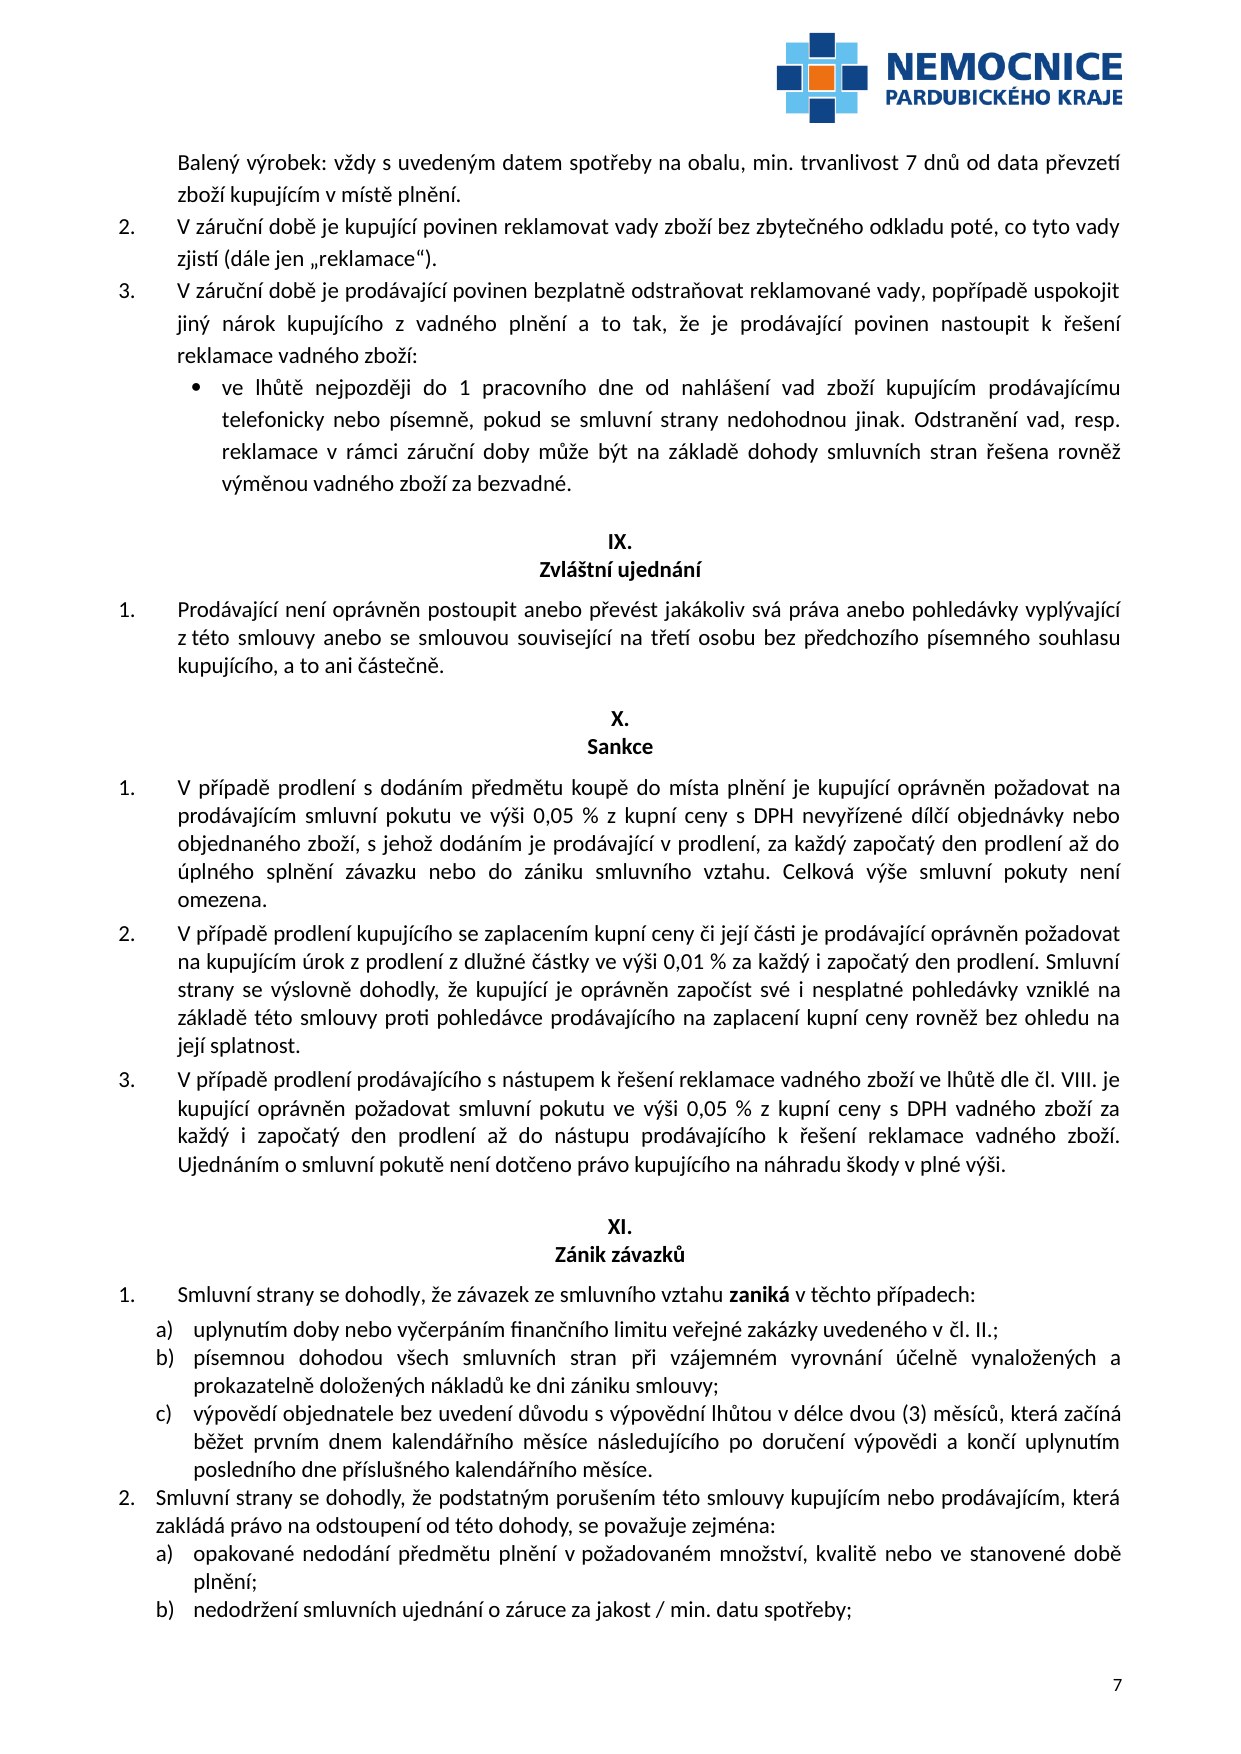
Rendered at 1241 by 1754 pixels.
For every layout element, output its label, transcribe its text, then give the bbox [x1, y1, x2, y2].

text 3. V záruční době je prodávající povinen bezplatně odstraňovat reklamované vady, popřípadě uspokojit jiný nárok kupujícího z vadného plnění a to tak, že je prodávající povinen nastoupit k řešení reklamace vadného zboží: [118, 276, 1122, 369]
list V případě prodlení s dodáním předmětu koupě do místa plnění je kupující oprávněn požadovat na prodávajícím smluvní pokutu ve výši 0,05 % z kupní ceny s DPH nevyřízené dílčí objednávky nebo objednaného zboží, s jehož dodáním je prodávající v prodlení, za každý započatý den prodlení až do úplného splnění závazku nebo do zániku smluvního vztahu. Celková výše smluvní pokuty není omezena. [118, 773, 1122, 913]
list výpovědí objednatele bez uvedení důvodu s výpovědní lhůtou v délce dvou (3) měsíců, která začíná běžet prvním dnem kalendářního měsíce následujícího po doručení výpovědi a končí uplynutím posledního dne příslušného kalendářního měsíce. [156, 1399, 1122, 1483]
text Zvláštní ujednání [118, 555, 1122, 583]
list V případě prodlení kupujícího se zaplacením kupní ceny či její části je prodávající oprávněn požadovat na kupujícím úrok z prodlení z dlužné částky ve výši 0,01 % za každý i započatý den prodlení. Smluvní strany se výslovně dohodly, že kupující je oprávněn započíst své i nesplatné pohledávky vzniklé na základě této smlouvy proti pohledávce prodávajícího na zaplacení kupní ceny rovněž bez ohledu na její splatnost. [118, 919, 1122, 1059]
text Sankce [118, 732, 1122, 760]
list Smluvní strany se dohodly, že závazek ze smluvního vztahu zaniká v těchto případech: [118, 1281, 1122, 1308]
text X. [118, 704, 1122, 732]
list Balený výrobek: vždy s uvedeným datem spotřeby na obalu, min. trvanlivost 7 dnů od data převzetí zboží kupujícím v místě plnění. [177, 148, 1122, 208]
list Smluvní strany se dohodly, že podstatným porušením této smlouvy kupujícím nebo prodávajícím, která zakládá právo na odstoupení od této dohody, se považuje zejména: [118, 1483, 1122, 1539]
list ve lhůtě nejpozději do 1 pracovního dne od nahlášení vad zboží kupujícím prodávajícímu telefonicky nebo písemně, pokud se smluvní strany nedohodnou jinak. Odstranění vad, resp. reklamace v rámci záruční doby může být na základě dohody smluvních stran řešena rovněž výměnou vadného zboží za bezvadné. [192, 373, 1122, 498]
list Prodávající není oprávněn postoupit anebo převést jakákoliv svá práva anebo pohledávky vyplývající z této smlouvy anebo se smlouvou související na třetí osobu bez předchozího písemného souhlasu kupujícího, a to ani částečně. [118, 595, 1122, 679]
text 2. V záruční době je kupující povinen reklamovat vady zboží bez zbytečného odkladu poté, co tyto vady zjistí (dále jen „reklamace“). [118, 212, 1122, 272]
list nedodržení smluvních ujednání o záruce za jakost / min. datu spotřeby; [156, 1595, 1122, 1623]
text Zánik závazků [118, 1240, 1122, 1268]
list opakované nedodání předmětu plnění v požadovaném množství, kvalitě nebo ve stanovené době plnění; [156, 1539, 1122, 1595]
text XI. [118, 1212, 1122, 1240]
list uplynutím doby nebo vyčerpáním finančního limitu veřejné zakázky uvedeného v čl. II.; [156, 1315, 1122, 1343]
picture [775, 31, 1123, 124]
list písemnou dohodou všech smluvních stran při vzájemném vyrovnání účelně vynaložených a prokazatelně doložených nákladů ke dni zániku smlouvy; [156, 1343, 1122, 1399]
text IX. [118, 527, 1122, 555]
list V případě prodlení prodávajícího s nástupem k řešení reklamace vadného zboží ve lhůtě dle čl. VIII. je kupující oprávněn požadovat smluvní pokutu ve výši 0,05 % z kupní ceny s DPH vadného zboží za každý i započatý den prodlení až do nástupu prodávajícího k řešení reklamace vadného zboží. Ujednáním o smluvní pokutě není dotčeno právo kupujícího na náhradu škody v plné výši. [118, 1066, 1122, 1178]
